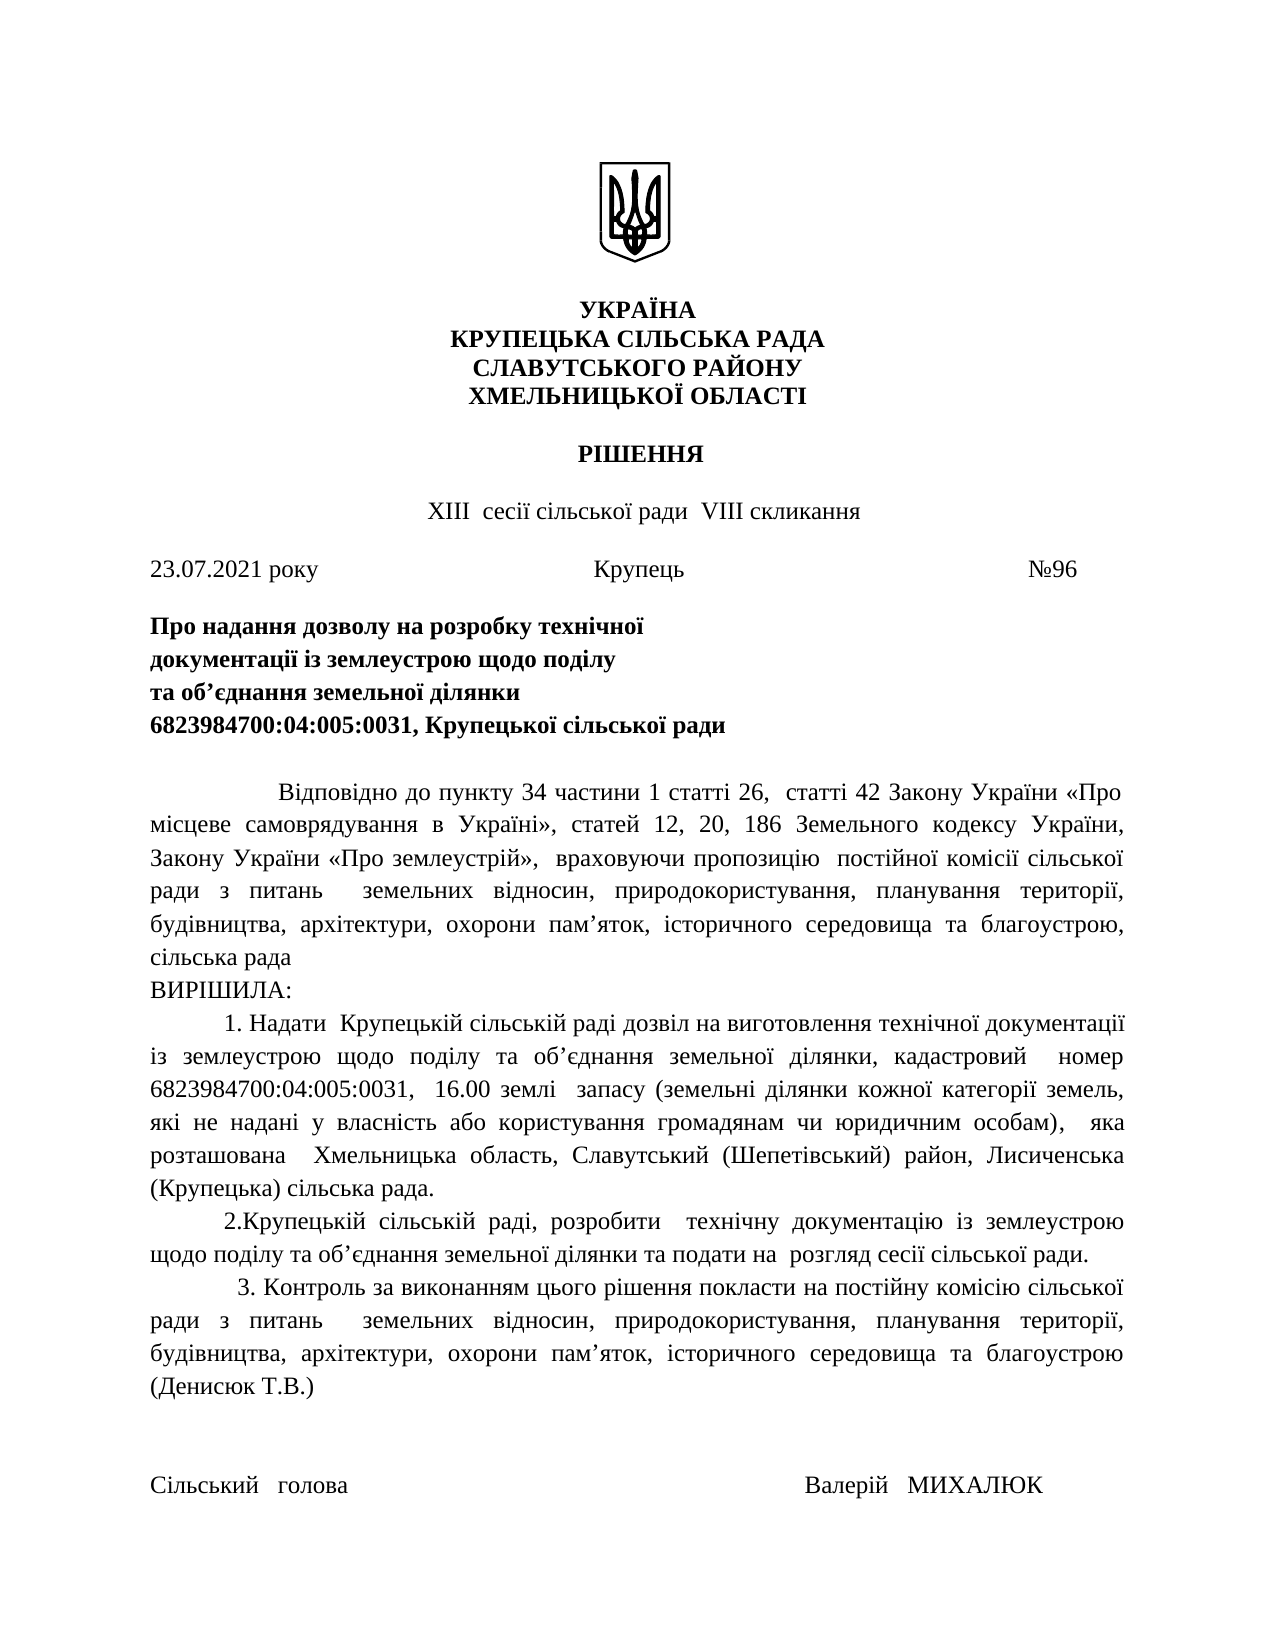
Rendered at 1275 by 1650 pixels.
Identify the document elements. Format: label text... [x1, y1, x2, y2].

text Сільський голова Валерій МИХАЛЮК [150, 1470, 1125, 1499]
text УКРАЇНА [150, 295, 1125, 324]
text ХІІІ сесії сільської ради VІІІ скликання [150, 496, 1125, 525]
text Відповідно до пункту 34 частини 1 статті 26, статті 42 Закону України «Про місцеве самоврядування в Україні», статей 12, 20, 186 Земельного кодексу України, Закону України «Про землеустрій», враховуючи пропозицію постійної комісії сільської ради з питань земельних відносин, природокористування, планування території, будівництва, архітектури, охорони пам’яток, історичного середовища та благоустрою, сільська рада [150, 777, 1125, 970]
text та об’єднання земельної ділянки [150, 677, 1125, 706]
text 6823984700:04:005:0031, Крупецької сільської ради [150, 711, 1125, 739]
text Про надання дозволу на розробку технічної [150, 611, 1125, 640]
text ВИРІШИЛА: [150, 975, 1125, 1003]
text документації із землеустрою щодо поділу [150, 644, 1125, 673]
text 1. Надати Крупецькій сільській раді дозвіл на виготовлення технічної документації із землеустрою щодо поділу та об’єднання земельної ділянки, кадастровий номер 6823984700:04:005:0031, 16.00 землі запасу (земельні ділянки кожної категорії земель, які не надані у власність або користування громадянам чи юридичним особам), яка розташована Хмельницька область, Славутський (Шепетівський) район, Лисиченська (Крупецька) сільська рада. [150, 1008, 1125, 1202]
text СЛАВУТСЬКОГО РАЙОНУ [150, 353, 1125, 381]
text КРУПЕЦЬКА СІЛЬСЬКА РАДА [150, 324, 1125, 353]
text 2.Крупецькій сільській раді, розробити технічну документацію із землеустрою щодо поділу та об’єднання земельної ділянки та подати на розгляд сесії сільської ради. [150, 1206, 1125, 1268]
text 3. Контроль за виконанням цього рішення покласти на постійну комісію сільської ради з питань земельних відносин, природокористування, планування території, будівництва, архітектури, охорони пам’яток, історичного середовища та благоустрою (Денисюк Т.В.) [150, 1272, 1125, 1400]
text 23.07.2021 року Крупець №96 [150, 554, 1125, 583]
text РІШЕННЯ [150, 439, 1125, 468]
text ХМЕЛЬНИЦЬКОЇ ОБЛАСТІ [150, 381, 1125, 410]
